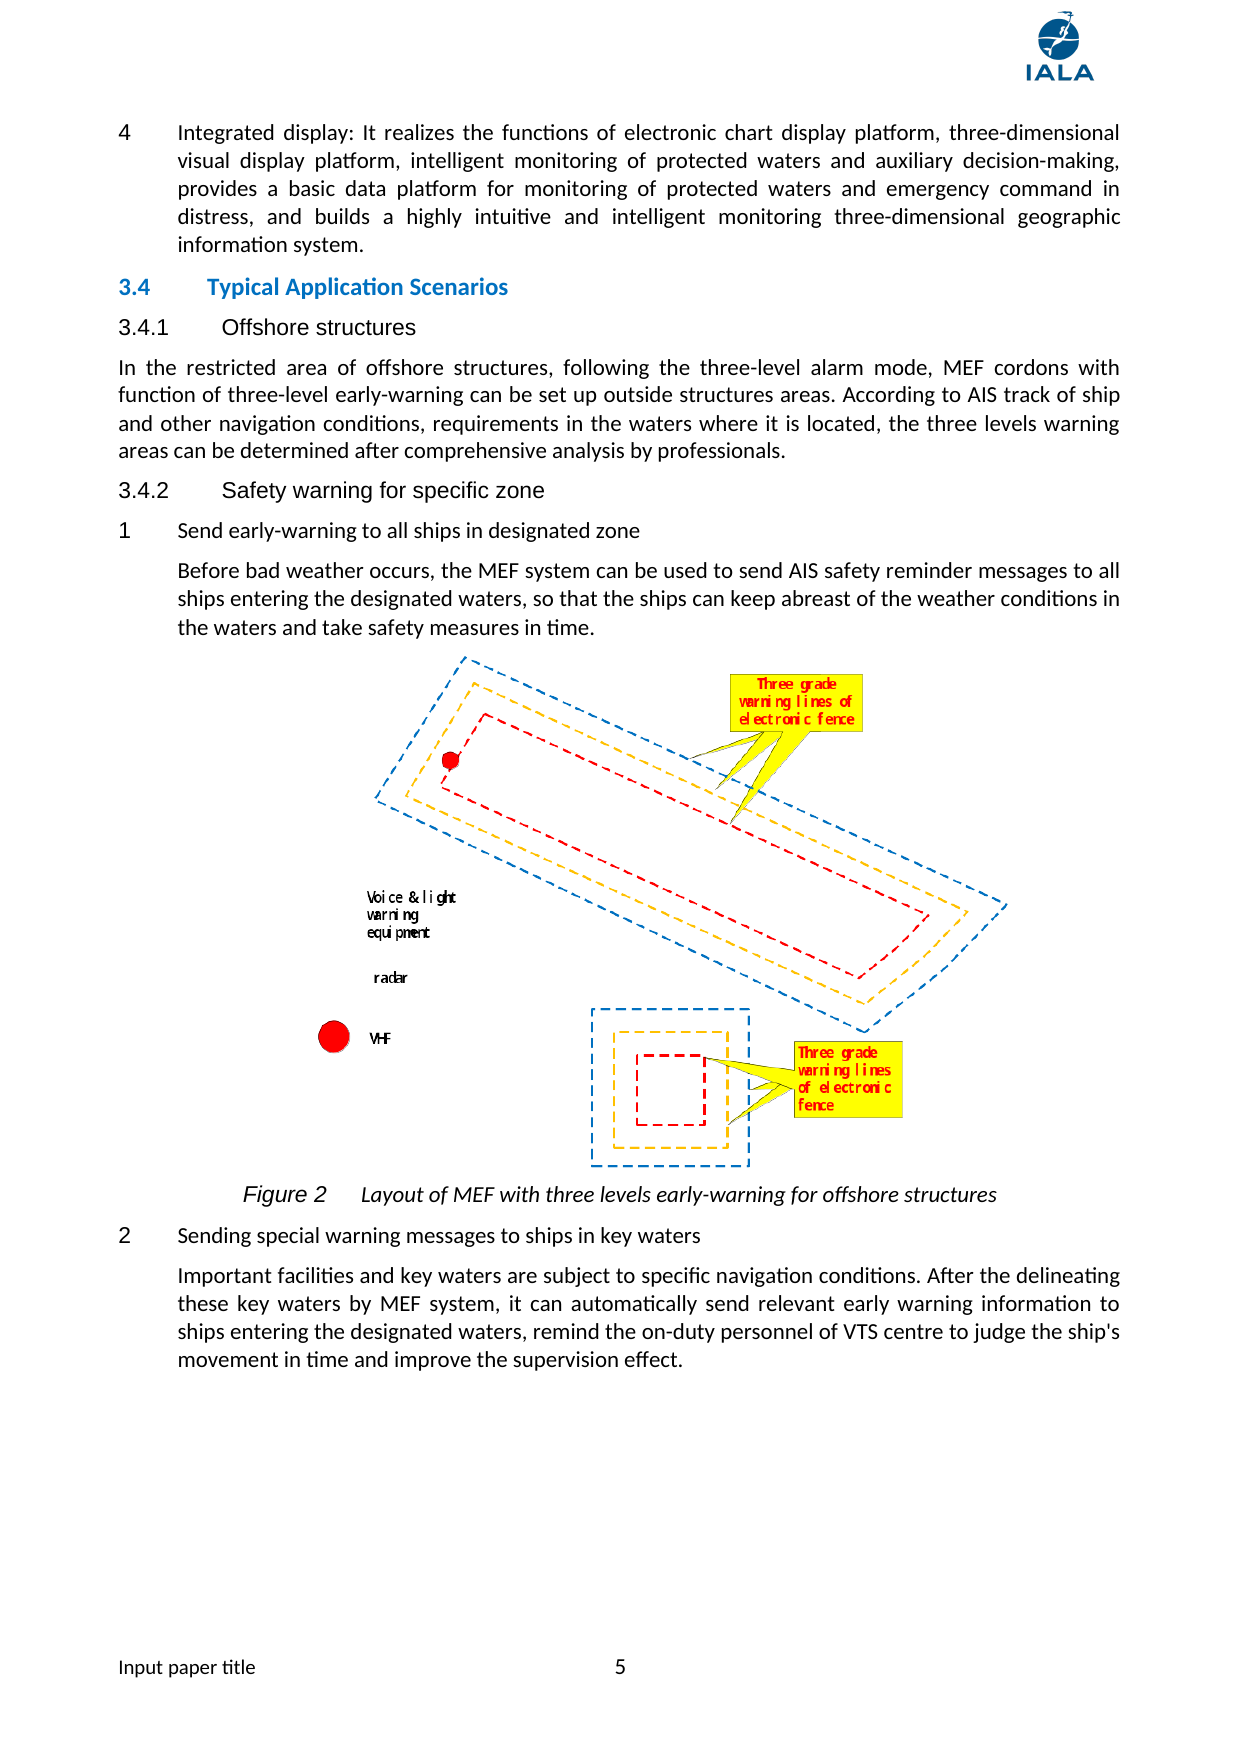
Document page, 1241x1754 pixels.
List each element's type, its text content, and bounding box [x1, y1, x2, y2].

list Important facilities and key waters are subject to specific navigation conditions. After the delineating these key waters by MEF system, it can automatically send relevant early warning information to ships entering the designated waters, remind the on-duty personnel of VTS centre to judge the ship's movement in time and improve the supervision effect. [177, 1261, 1122, 1373]
text Layout of MEF with three levels early-warning for offshore structures [118, 1180, 1122, 1208]
list Send early-warning to all ships in designated zone [118, 516, 1122, 544]
subtitle Safety warning for specific zone [118, 477, 1122, 503]
subtitle Offshore structures [118, 314, 1122, 340]
subtitle Typical Application Scenarios [118, 271, 1122, 301]
list Sending special warning messages to ships in key waters [118, 1221, 1122, 1249]
picture [1011, 3, 1106, 96]
list Integrated display: It realizes the functions of electronic chart display platform, three-dimensional visual display platform, intelligent monitoring of protected waters and auxiliary decision-making, provides a basic data platform for monitoring of protected waters and emergency command in distress, and builds a highly intuitive and intelligent monitoring three-dimensional geographic information system. [118, 118, 1122, 258]
list Before bad weather occurs, the MEF system can be used to send AIS safety reminder messages to all ships entering the designated waters, so that the ships can keep abreast of the weather conditions in the waters and take safety measures in time. [177, 557, 1122, 641]
text In the restricted area of offshore structures, following the three-level alarm mode, MEF cordons with function of three-level early-warning can be set up outside structures areas. According to AIS track of ship and other navigation conditions, requirements in the waters where it is located, the three levels warning areas can be determined after comprehensive analysis by professionals. [118, 353, 1122, 465]
